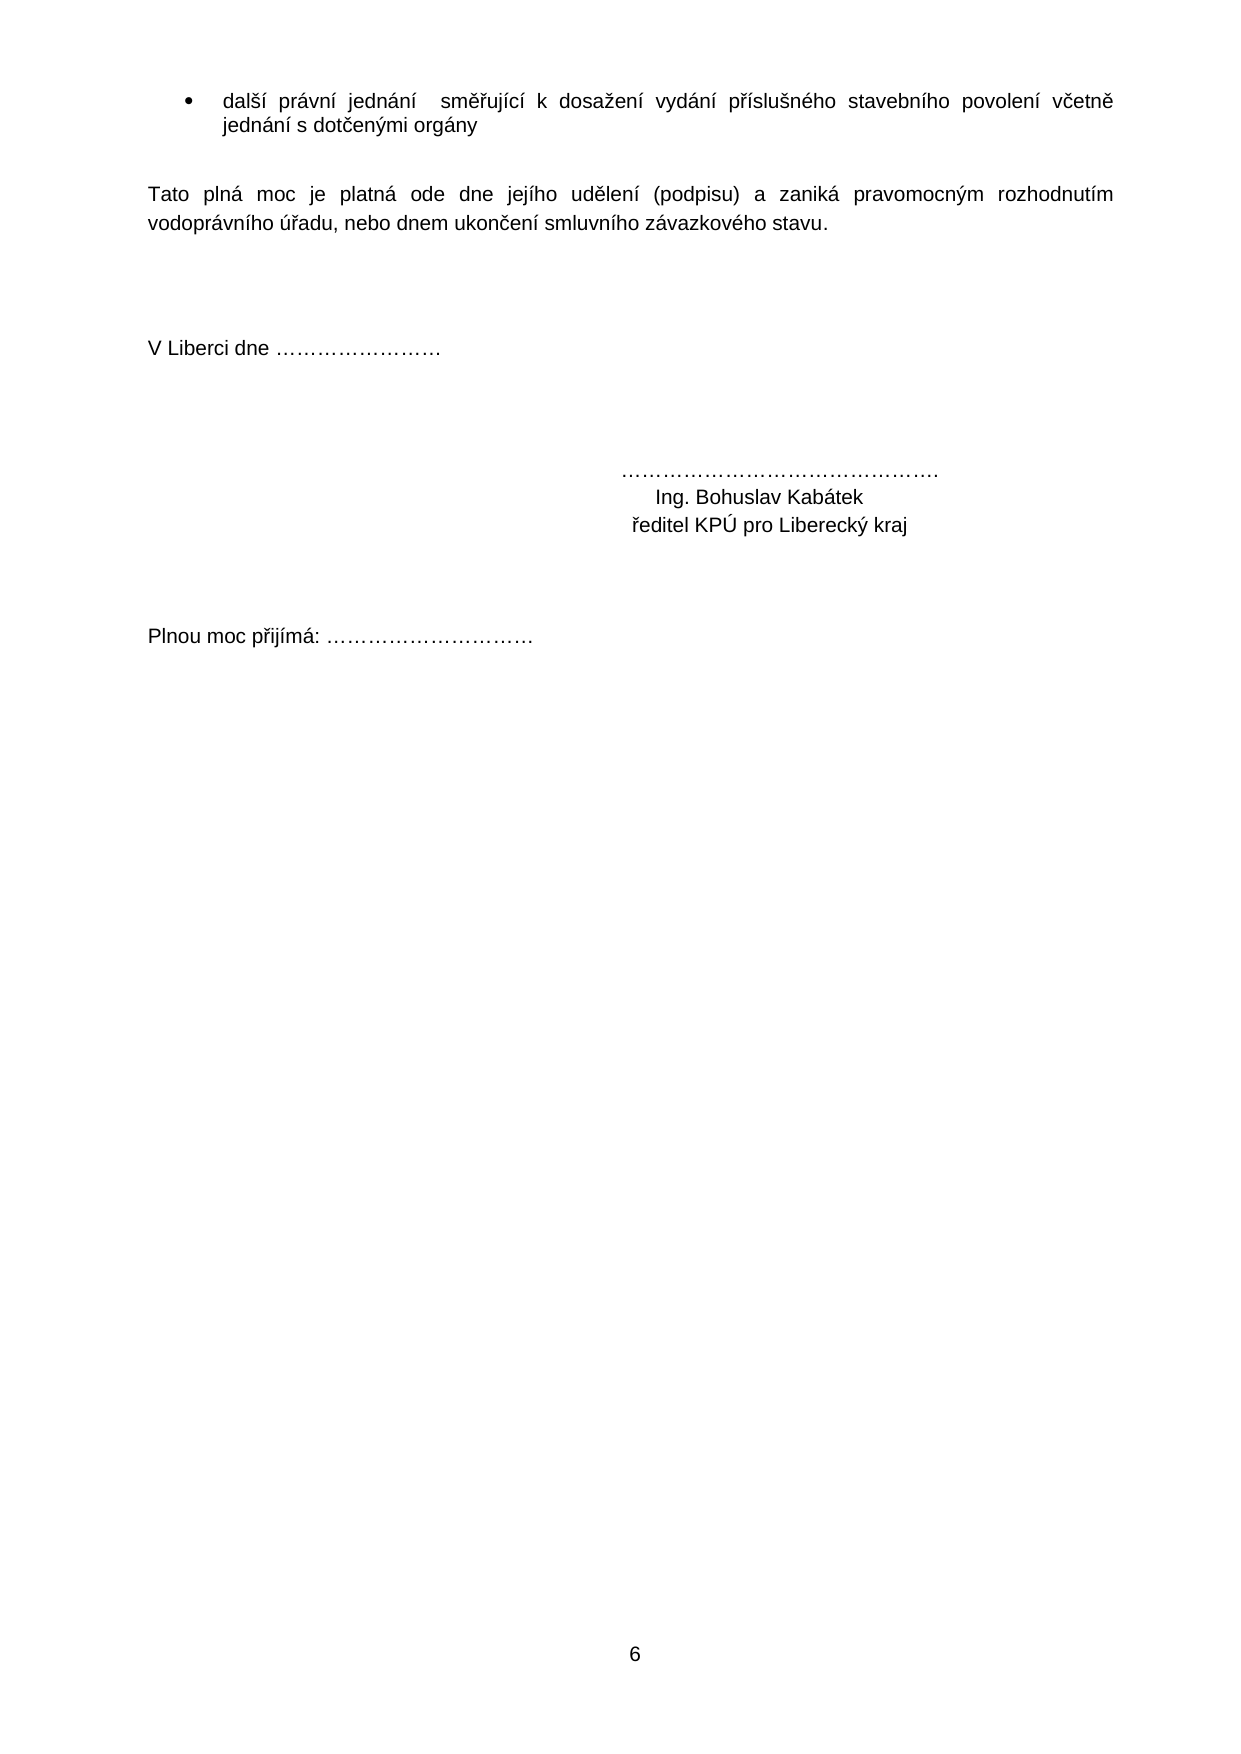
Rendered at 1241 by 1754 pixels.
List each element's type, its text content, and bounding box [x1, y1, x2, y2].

text V Liberci dne …………………… [148, 332, 1115, 362]
list další právní jednání směřující k dosažení vydání příslušného stavebního povolení včetně jednání s dotčenými orgány [185, 89, 1115, 137]
text Tato plná moc je platná ode dne jejího udělení (podpisu) a zaniká pravomocným rozhodnutím vodoprávního úřadu, nebo dnem ukončení smluvního závazkového stavu. [148, 178, 1115, 237]
text Plnou moc přijímá: ………………………… [148, 624, 1122, 648]
text ………………………………………. Ing. Bohuslav Kabátek [148, 457, 1122, 509]
text ředitel KPÚ pro Liberecký kraj [148, 512, 1122, 536]
